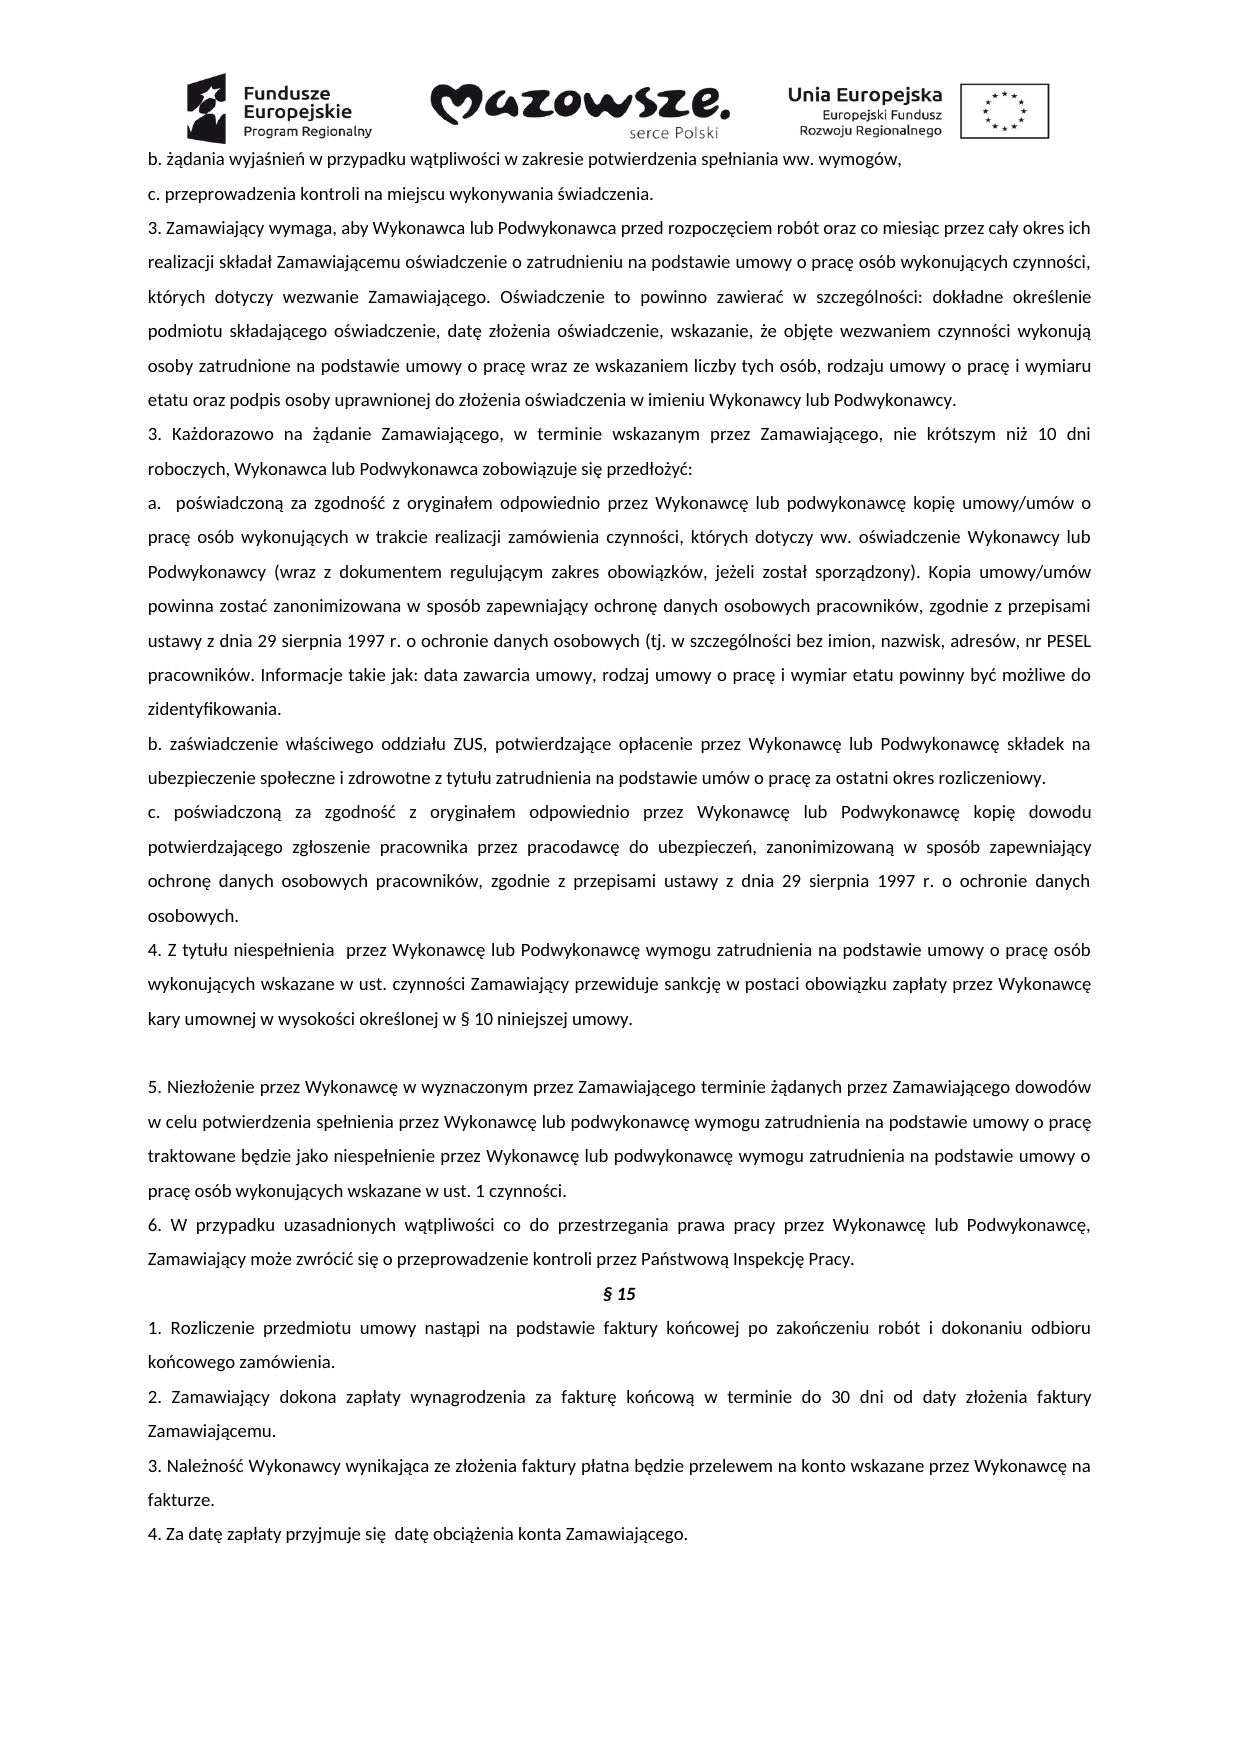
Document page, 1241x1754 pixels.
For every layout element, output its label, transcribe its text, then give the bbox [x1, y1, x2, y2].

text 3. Każdorazowo na żądanie Zamawiającego, w terminie wskazanym przez Zamawiającego, nie krótszym niż 10 dni roboczych, Wykonawca lub Podwykonawca zobowiązuje się przedłożyć: [148, 423, 1093, 480]
text 6. W przypadku uzasadnionych wątpliwości co do przestrzegania prawa pracy przez Wykonawcę lub Podwykonawcę, Zamawiający może zwrócić się o przeprowadzenie kontroli przez Państwową Inspekcję Pracy. [148, 1213, 1093, 1271]
text 3. Zamawiający wymaga, aby Wykonawca lub Podwykonawca przed rozpoczęciem robót oraz co miesiąc przez cały okres ich realizacji składał Zamawiającemu oświadczenie o zatrudnieniu na podstawie umowy o pracę osób wykonujących czynności, których dotyczy wezwanie Zamawiającego. Oświadczenie to powinno zawierać w szczególności: dokładne określenie podmiotu składającego oświadczenie, datę złożenia oświadczenie, wskazanie, że objęte wezwaniem czynności wykonują osoby zatrudnione na podstawie umowy o pracę wraz ze wskazaniem liczby tych osób, rodzaju umowy o pracę i wymiaru etatu oraz podpis osoby uprawnionej do złożenia oświadczenia w imieniu Wykonawcy lub Podwykonawcy. [148, 216, 1093, 411]
text 4. Z tytułu niespełnienia przez Wykonawcę lub Podwykonawcę wymogu zatrudnienia na podstawie umowy o pracę osób wykonujących wskazane w ust. czynności Zamawiający przewiduje sankcję w postaci obowiązku zapłaty przez Wykonawcę kary umownej w wysokości określonej w § 10 niniejszej umowy. [148, 938, 1093, 1030]
text 3. Należność Wykonawcy wynikająca ze złożenia faktury płatna będzie przelewem na konto wskazane przez Wykonawcę na fakturze. [148, 1454, 1093, 1511]
text § 15 [148, 1282, 1093, 1305]
text c. przeprowadzenia kontroli na miejscu wykonywania świadczenia. [148, 182, 1093, 205]
picture [187, 73, 1053, 144]
text b. zaświadczenie właściwego oddziału ZUS, potwierdzające opłacenie przez Wykonawcę lub Podwykonawcę składek na ubezpieczenie społeczne i zdrowotne z tytułu zatrudnienia na podstawie umów o pracę za ostatni okres rozliczeniowy. [148, 732, 1093, 789]
text 4. Za datę zapłaty przyjmuje się datę obciążenia konta Zamawiającego. [148, 1523, 1093, 1546]
text 5. Niezłożenie przez Wykonawcę w wyznaczonym przez Zamawiającego terminie żądanych przez Zamawiającego dowodów w celu potwierdzenia spełnienia przez Wykonawcę lub podwykonawcę wymogu zatrudnienia na podstawie umowy o pracę traktowane będzie jako niespełnienie przez Wykonawcę lub podwykonawcę wymogu zatrudnienia na podstawie umowy o pracę osób wykonujących wskazane w ust. 1 czynności. [148, 1076, 1093, 1202]
text b. żądania wyjaśnień w przypadku wątpliwości w zakresie potwierdzenia spełniania ww. wymogów, [148, 148, 1093, 171]
text 1. Rozliczenie przedmiotu umowy nastąpi na podstawie faktury końcowej po zakończeniu robót i dokonaniu odbioru końcowego zamówienia. [148, 1316, 1093, 1374]
text c. poświadczoną za zgodność z oryginałem odpowiednio przez Wykonawcę lub Podwykonawcę kopię dowodu potwierdzającego zgłoszenie pracownika przez pracodawcę do ubezpieczeń, zanonimizowaną w sposób zapewniający ochronę danych osobowych pracowników, zgodnie z przepisami ustawy z dnia 29 sierpnia 1997 r. o ochronie danych osobowych. [148, 801, 1093, 927]
text a. poświadczoną za zgodność z oryginałem odpowiednio przez Wykonawcę lub podwykonawcę kopię umowy/umów o pracę osób wykonujących w trakcie realizacji zamówienia czynności, których dotyczy ww. oświadczenie Wykonawcy lub Podwykonawcy (wraz z dokumentem regulującym zakres obowiązków, jeżeli został sporządzony). Kopia umowy/umów powinna zostać zanonimizowana w sposób zapewniający ochronę danych osobowych pracowników, zgodnie z przepisami ustawy z dnia 29 sierpnia 1997 r. o ochronie danych osobowych (tj. w szczególności bez imion, nazwisk, adresów, nr PESEL pracowników. Informacje takie jak: data zawarcia umowy, rodzaj umowy o pracę i wymiar etatu powinny być możliwe do zidentyfikowania. [148, 491, 1093, 721]
text 2. Zamawiający dokona zapłaty wynagrodzenia za fakturę końcową w terminie do 30 dni od daty złożenia faktury Zamawiającemu. [148, 1385, 1093, 1442]
